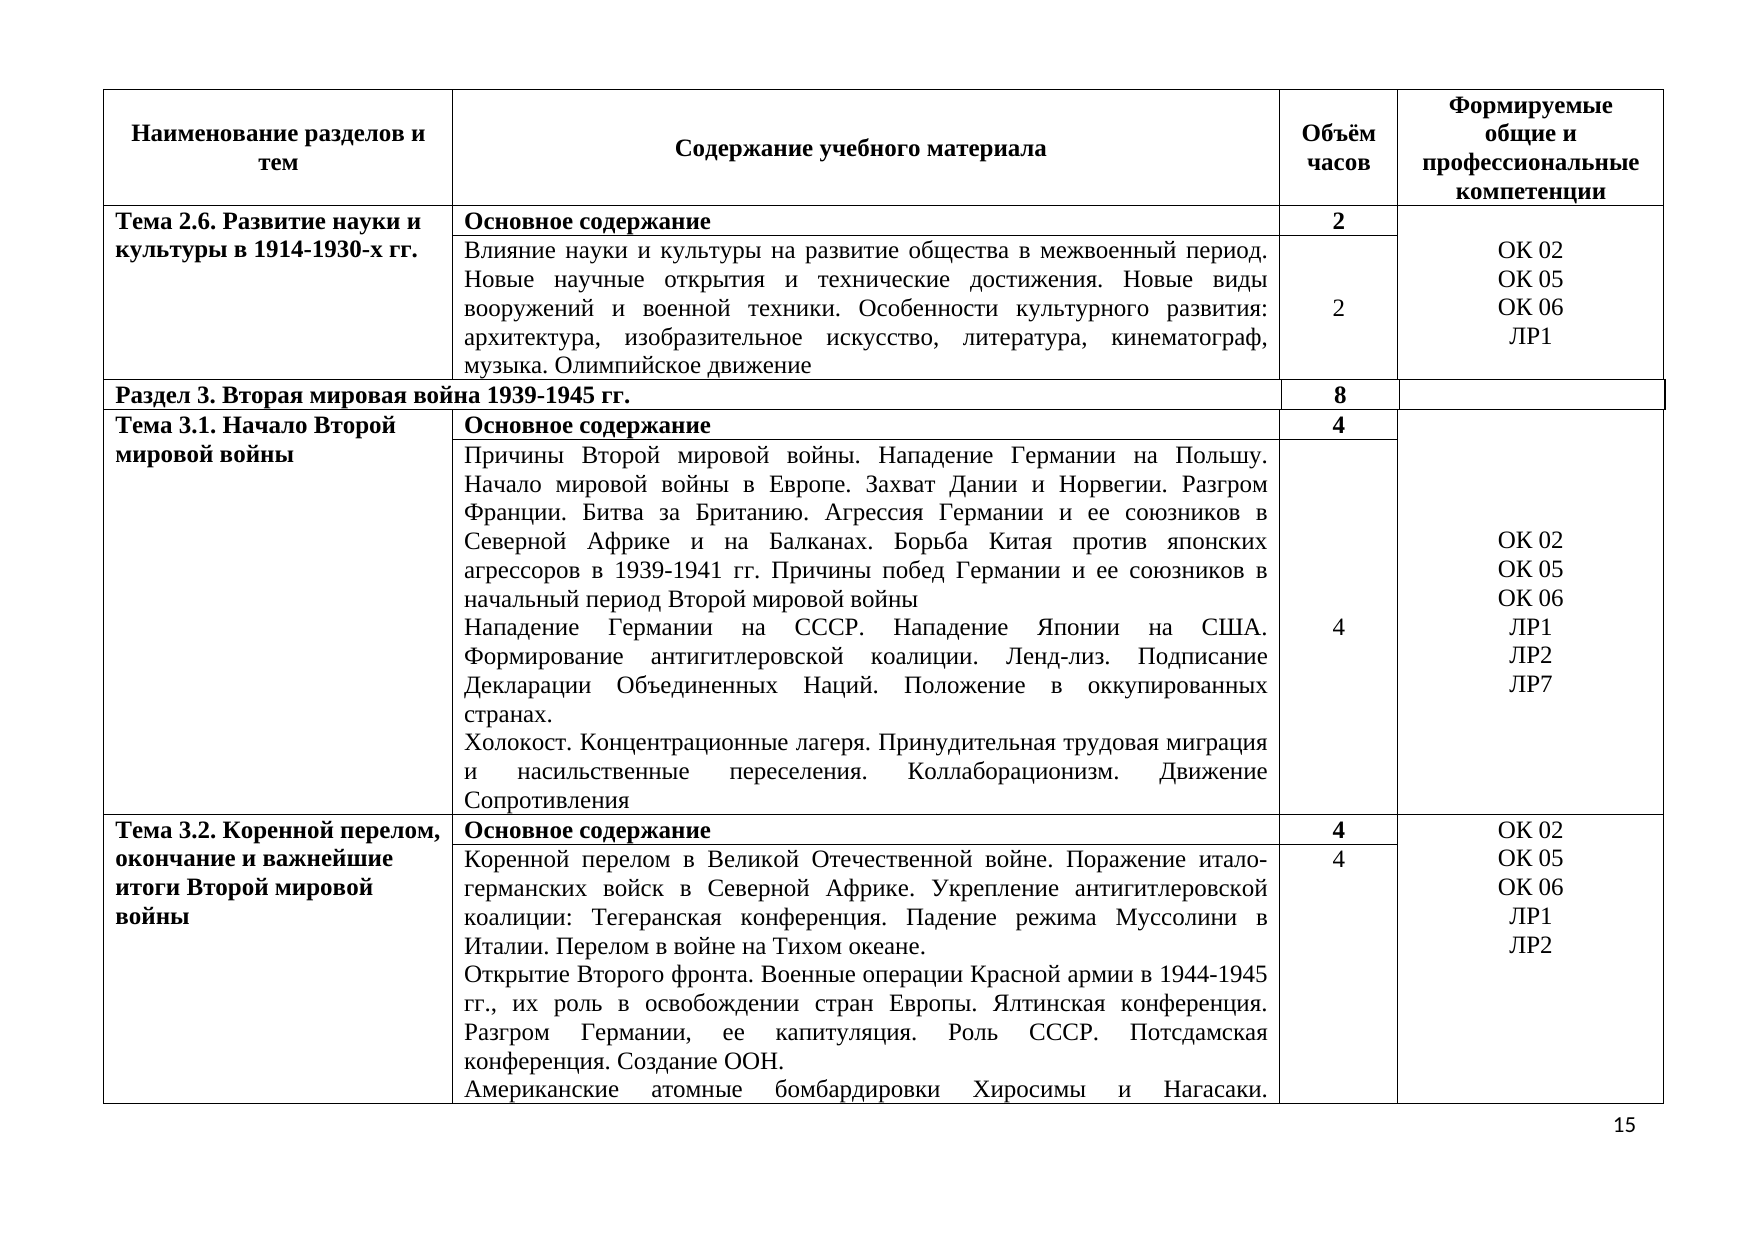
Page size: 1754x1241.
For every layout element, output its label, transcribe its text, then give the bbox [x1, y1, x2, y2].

table_cell 4 [1280, 440, 1397, 814]
table_cell ОК 02 ОК 05 ОК 06 ЛР1 ЛР2 [1398, 815, 1663, 1103]
table_cell Тема 3.1. Начало Второй мировой войны [104, 410, 452, 814]
table_cell Основное содержание [453, 410, 1279, 439]
table_cell 2 [1280, 206, 1397, 234]
table_cell ОК 02 ОК 05 ОК 06 ЛР1 ЛР2 ЛР7 [1398, 410, 1663, 814]
table_cell 4 [1280, 815, 1397, 843]
table_cell [1400, 380, 1664, 409]
table_cell Основное содержание [453, 206, 1279, 234]
table_cell ОК 02 ОК 05 ОК 06 ЛР1 [1398, 206, 1663, 379]
table_header Объём часов [1280, 90, 1397, 205]
table_cell Влияние науки и культуры на развитие общества в межвоенный период. Новые научные открытия и технические достижения. Новые виды вооружений и военной техники. Особенности культурного развития: архитектура, изобразительное искусство, литература, кинематограф, музыка. Олимпийское движение [453, 236, 1279, 379]
table_cell 2 [1280, 236, 1397, 379]
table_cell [453, 845, 1279, 1103]
table_cell Раздел 3. Вторая мировая война 1939-1945 гг. [104, 380, 1281, 409]
table_cell 4 [1280, 845, 1397, 1103]
table_header Наименование разделов и тем [104, 90, 452, 205]
table_cell Причины Второй мировой войны. Нападение Германии на Польшу. Начало мировой войны в Европе. Захват Дании и Норвегии. Разгром Франции. Битва за Британию. Агрессия Германии и ее союзников в Северной Африке и на Балканах. Борьба Китая против японских агрессоров в 1939-1941 гг. Причины побед Германии и ее союзников в начальный период Второй мировой войны Нападение Германии на СССР. Нападение Японии на США. Формирование антигитлеровской коалиции. Ленд-лиз. Подписание Декларации Объединенных Наций. Положение в оккупированных странах. Холокост. Концентрационные лагеря. Принудительная трудовая миграция и насильственные переселения. Коллаборационизм. Движение Сопротивления [453, 440, 1279, 814]
table_cell 4 [1280, 410, 1397, 439]
table_cell Основное содержание [453, 815, 1279, 843]
table_header Содержание учебного материала [453, 90, 1279, 205]
table_cell Тема 3.2. Коренной перелом, окончание и важнейшие итоги Второй мировой войны [104, 815, 452, 1103]
table_cell Тема 2.6. Развитие науки и культуры в 1914-1930-х гг. [104, 206, 452, 379]
table_cell 8 [1282, 380, 1399, 409]
table_header Формируемые общие и профессиональные компетенции [1398, 90, 1663, 205]
